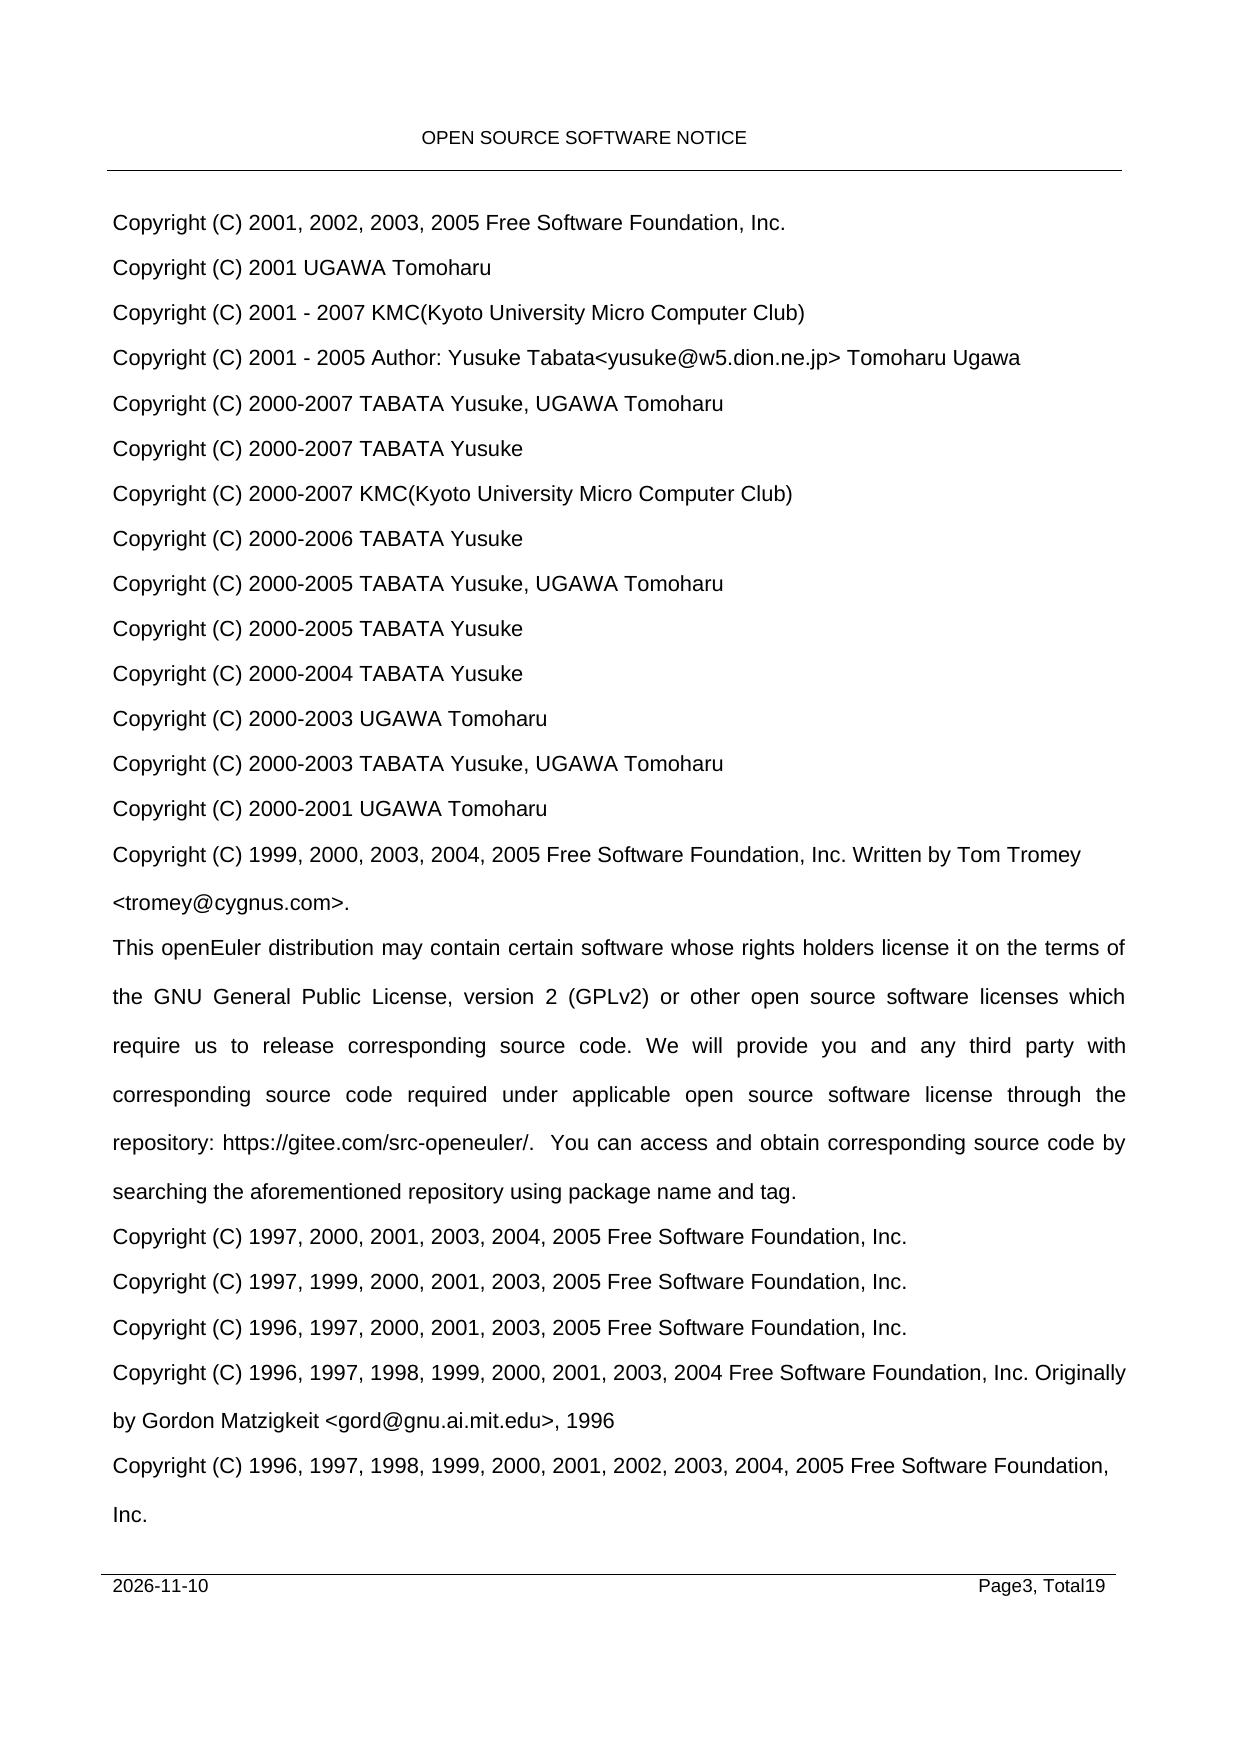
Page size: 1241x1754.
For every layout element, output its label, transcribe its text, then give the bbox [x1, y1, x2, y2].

text Copyright (C) 1997, 2000, 2001, 2003, 2004, 2005 Free Software Foundation, Inc. [112, 1221, 1128, 1253]
text Copyright (C) 2000-2004 TABATA Yusuke [112, 657, 1128, 690]
text Copyright (C) 2000-2003 TABATA Yusuke, UGAWA Tomoharu [112, 748, 1128, 780]
text Copyright (C) 2000-2005 TABATA Yusuke [112, 612, 1128, 645]
text Copyright (C) 1999, 2000, 2003, 2004, 2005 Free Software Foundation, Inc. Written by Tom Tromey <tromey@cygnus.com>. [112, 838, 1128, 919]
text Copyright (C) 2000-2003 UGAWA Tomoharu [112, 702, 1128, 735]
text Copyright (C) 2000-2006 TABATA Yusuke [112, 522, 1128, 554]
text Copyright (C) 2001 - 2005 Author: Yusuke Tabata<yusuke@w5.dion.ne.jp> Tomoharu Ugawa [112, 342, 1128, 374]
text Copyright (C) 2000-2007 TABATA Yusuke, UGAWA Tomoharu [112, 387, 1128, 419]
text Copyright (C) 2001, 2002, 2003, 2005 Free Software Foundation, Inc. [112, 206, 1128, 239]
text Copyright (C) 1996, 1997, 1998, 1999, 2000, 2001, 2003, 2004 Free Software Foundation, Inc. Originally by Gordon Matzigkeit <gord@gnu.ai.mit.edu>, 1996 [112, 1356, 1128, 1437]
text Copyright (C) 1996, 1997, 2000, 2001, 2003, 2005 Free Software Foundation, Inc. [112, 1311, 1128, 1343]
text Copyright (C) 2000-2005 TABATA Yusuke, UGAWA Tomoharu [112, 567, 1128, 600]
text Copyright (C) 2001 UGAWA Tomoharu [112, 251, 1128, 284]
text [112, 1450, 1128, 1531]
text Copyright (C) 2000-2007 KMC(Kyoto University Micro Computer Club) [112, 477, 1128, 509]
text Copyright (C) 2000-2007 TABATA Yusuke [112, 432, 1128, 464]
text Copyright (C) 2000-2001 UGAWA Tomoharu [112, 793, 1128, 825]
text Copyright (C) 1997, 1999, 2000, 2001, 2003, 2005 Free Software Foundation, Inc. [112, 1266, 1128, 1298]
text This openEuler distribution may contain certain software whose rights holders license it on the terms of the GNU General Public License, version 2 (GPLv2) or other open source software licenses which require us to release corresponding source code. We will provide you and any third party with corresponding source code required under applicable open source software license through the repository: https://gitee.com/src-openeuler/. You can access and obtain corresponding source code by searching the aforementioned repository using package name and tag. [112, 932, 1128, 1208]
text Copyright (C) 2001 - 2007 KMC(Kyoto University Micro Computer Club) [112, 297, 1128, 329]
